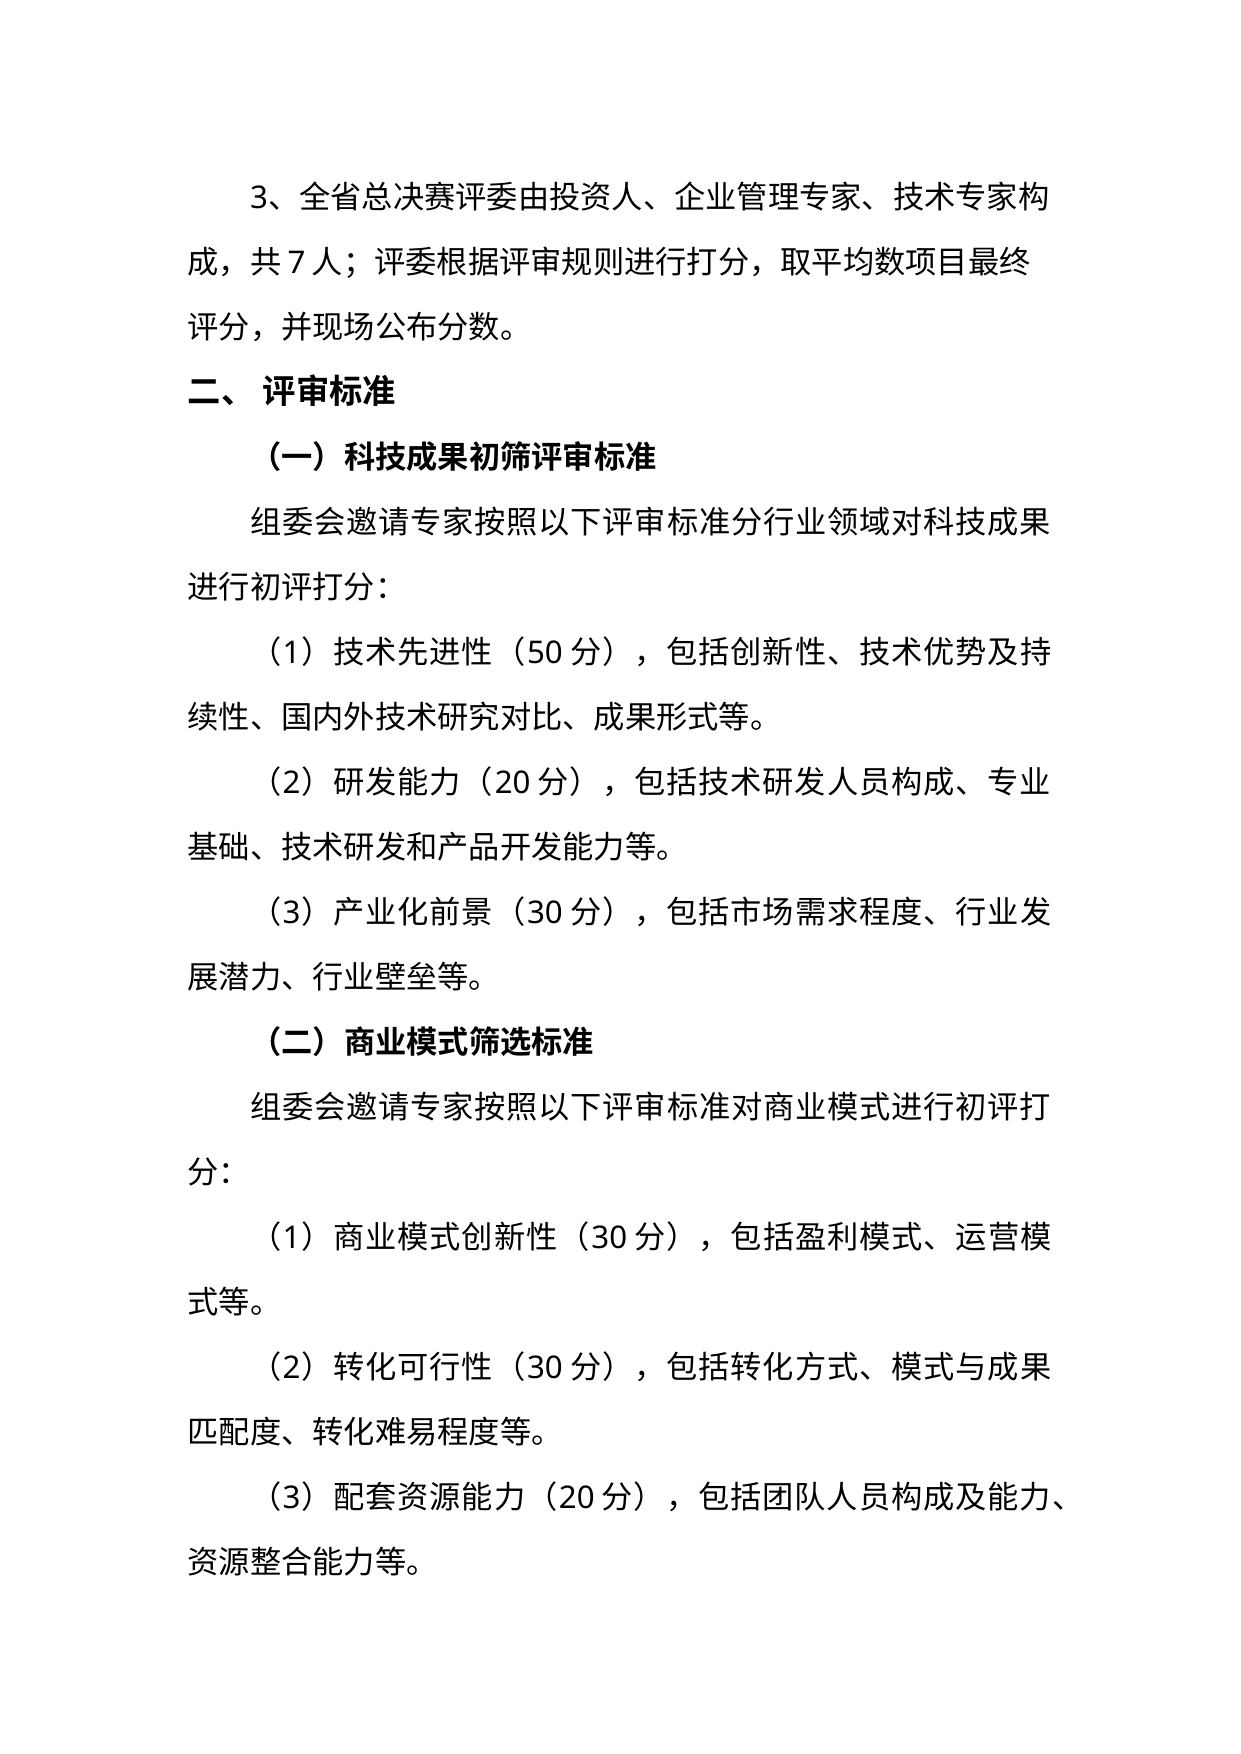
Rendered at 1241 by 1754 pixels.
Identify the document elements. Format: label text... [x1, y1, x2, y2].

text （二）商业模式筛选标准 [187, 1007, 1053, 1072]
text 组委会邀请专家按照以下评审标准对商业模式进行初评打分： [187, 1072, 1053, 1202]
list 评审标准 [187, 357, 1053, 422]
text （1）商业模式创新性（30分），包括盈利模式、运营模式等。 [187, 1202, 1053, 1332]
text （1）技术先进性（50分），包括创新性、技术优势及持续性、国内外技术研究对比、成果形式等。 [187, 617, 1053, 747]
text （2）研发能力（20分），包括技术研发人员构成、专业基础、技术研发和产品开发能力等。 [187, 747, 1053, 877]
text （一）科技成果初筛评审标准 [187, 422, 1053, 487]
text （2）转化可行性（30分），包括转化方式、模式与成果匹配度、转化难易程度等。 [187, 1332, 1053, 1462]
text 组委会邀请专家按照以下评审标准分行业领域对科技成果进行初评打分： [187, 487, 1053, 617]
text 3、全省总决赛评委由投资人、企业管理专家、技术专家构成，共7人；评委根据评审规则进行打分，取平均数项目最终评分，并现场公布分数。 [187, 162, 1053, 357]
text （3）配套资源能力（20分），包括团队人员构成及能力、资源整合能力等。 [187, 1462, 1053, 1592]
text （3）产业化前景（30分），包括市场需求程度、行业发展潜力、行业壁垒等。 [187, 877, 1053, 1007]
